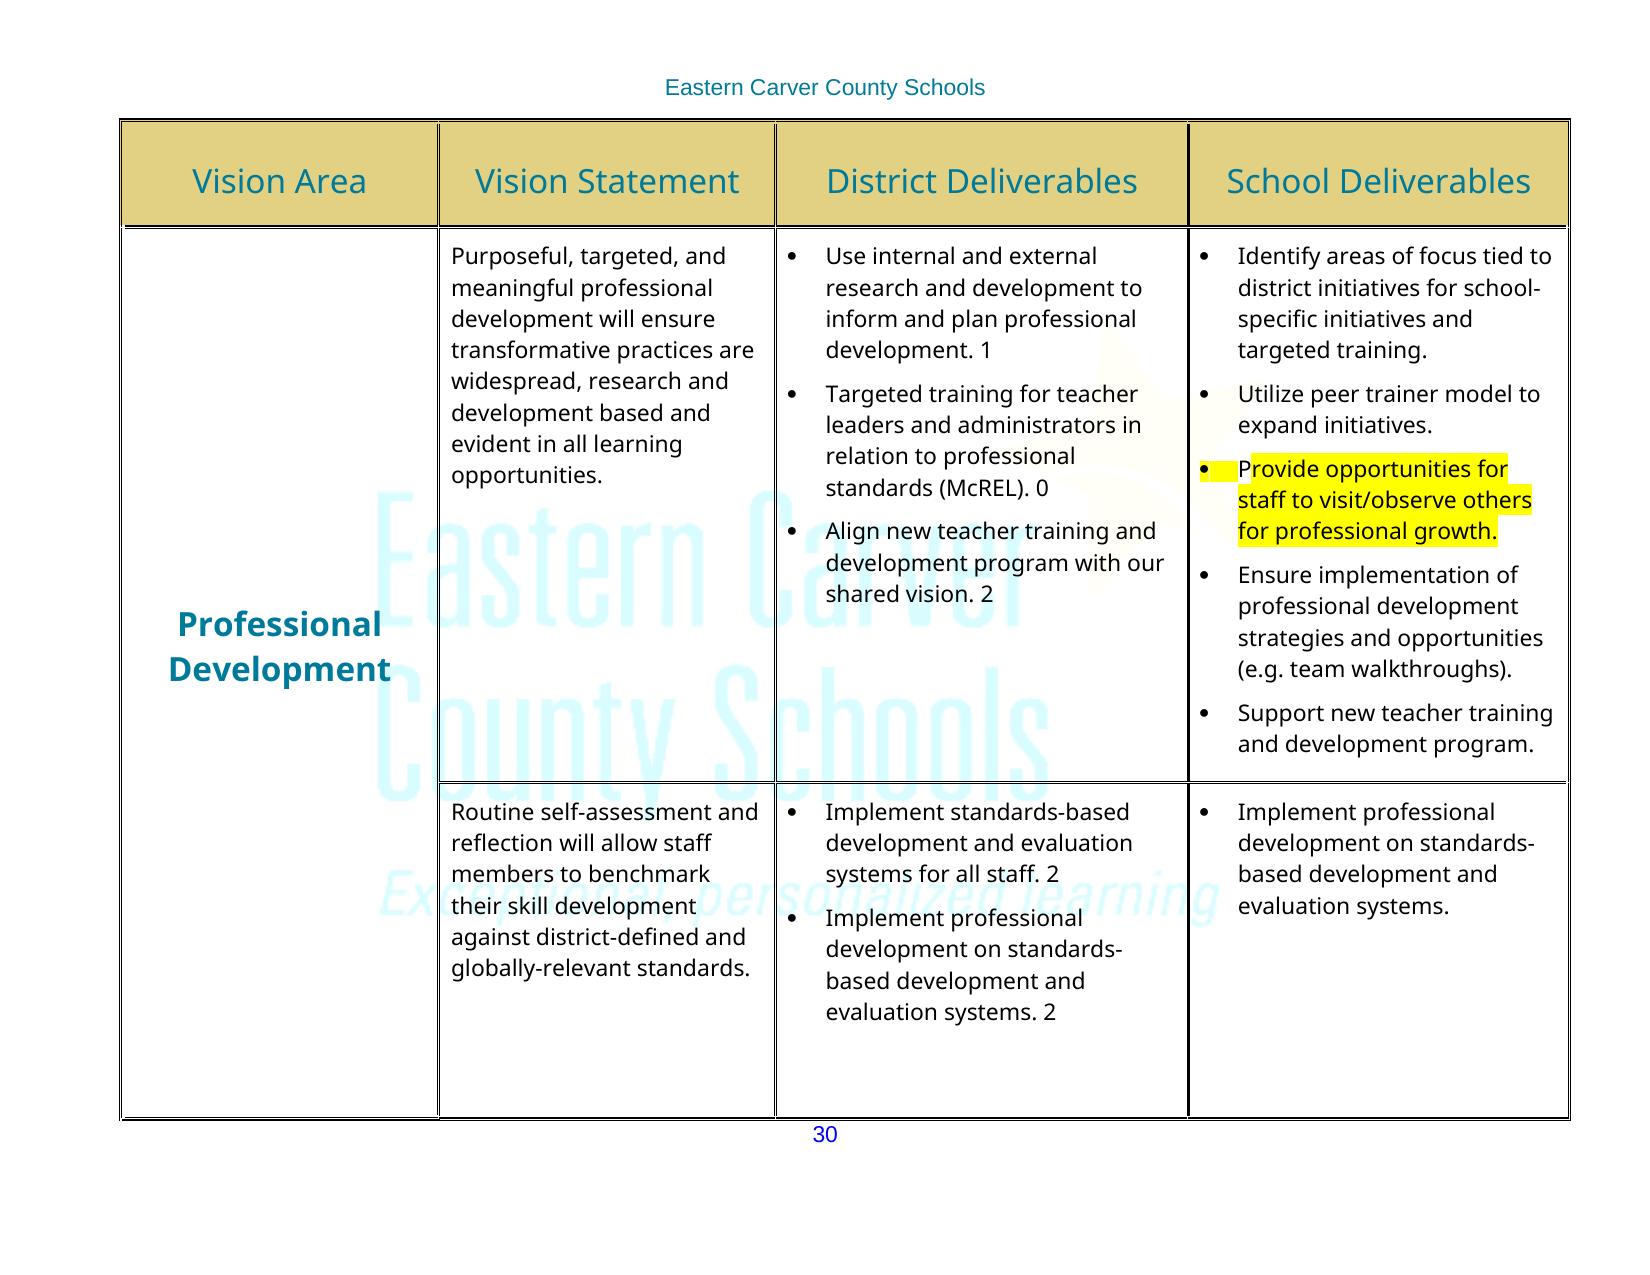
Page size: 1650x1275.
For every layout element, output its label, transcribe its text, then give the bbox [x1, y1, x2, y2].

table_cell Professional Development [122, 225, 439, 1117]
table_header School Deliverables [1188, 122, 1568, 225]
table_cell Purposeful, targeted, and meaningful professional development will ensure transformative practices are widespread, research and development based and evident in all learning opportunities. [440, 229, 774, 781]
table_header District Deliverables [776, 120, 1188, 225]
table_header Vision Statement [439, 122, 776, 225]
table_cell Implement professional development on standards-based development and evaluation systems. [1188, 781, 1569, 1117]
table_cell Identify areas of focus tied to district initiatives for school-specific initiatives and targeted training. Utilize peer trainer model to expand initiatives. Provide opportunities for staff to visit/observe others for professional growth. Ensure implementation of professional development strategies and opportunities (e.g. team walkthroughs). Support new teacher training and development program. [1190, 225, 1568, 781]
table_header Vision Area [122, 122, 439, 225]
table_cell Use internal and external research and development to inform and plan professional development. 1 Targeted training for teacher leaders and administrators in relation to professional standards (McREL). 0 Align new teacher training and development program with our shared vision. 2 [777, 229, 1187, 781]
table_cell Implement standards-based development and evaluation systems for all staff. 2 Implement professional development on standards-based development and evaluation systems. 2 [776, 784, 1188, 1117]
table_cell Routine self-assessment and reflection will allow staff members to benchmark their skill development against district-defined and globally-relevant standards. [439, 784, 776, 1117]
